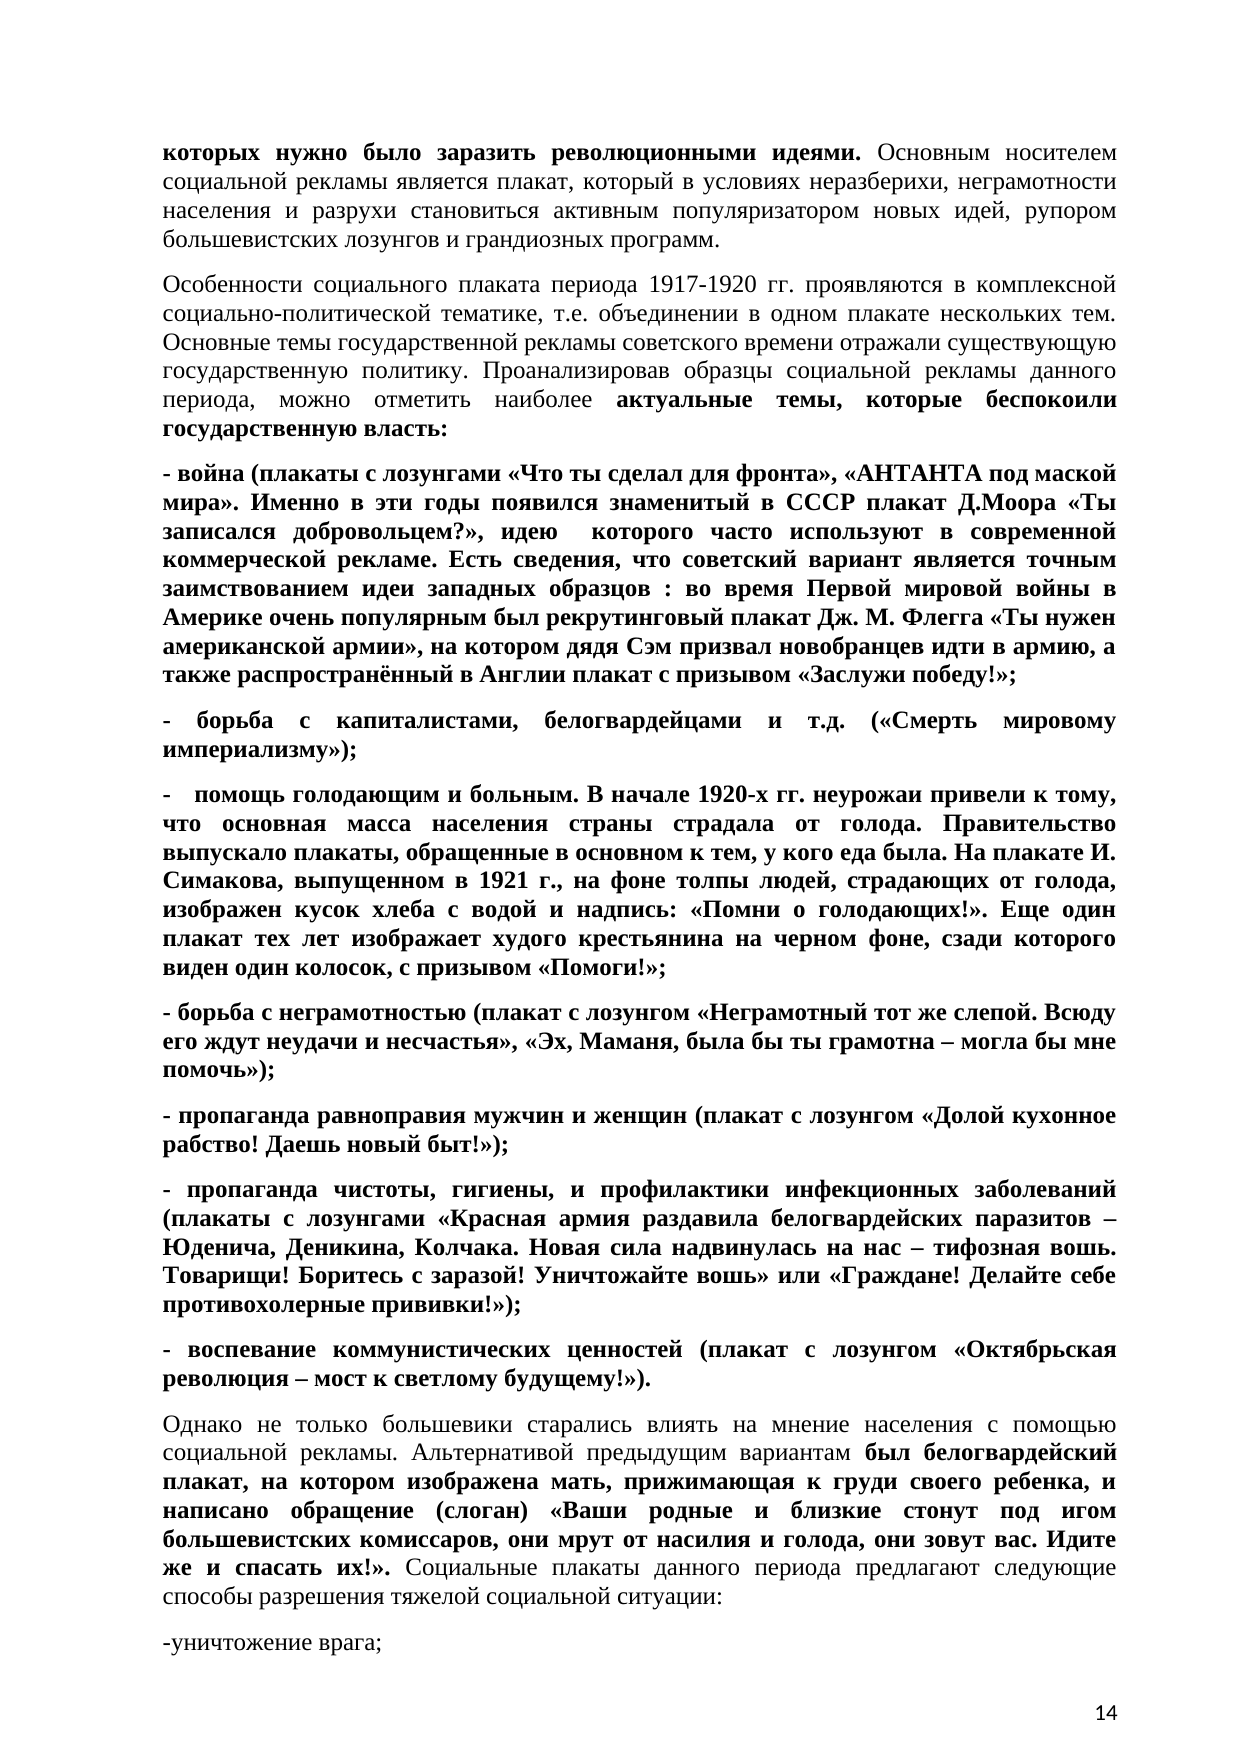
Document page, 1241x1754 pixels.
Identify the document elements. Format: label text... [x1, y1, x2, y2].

text - борьба с неграмотностью (плакат с лозунгом «Неграмотный тот же слепой. Всюду его ждут неудачи и несчастья», «Эх, Маманя, была бы ты грамотна – могла бы мне помочь»); [162, 997, 1117, 1083]
text Особенности социального плаката периода 1917-1920 гг. проявляются в комплексной социально-политической тематике, т.е. объединении в одном плакате нескольких тем. Основные темы государственной рекламы советского времени отражали существующую государственную политику. Проанализировав образцы социальной рекламы данного периода, можно отметить наиболее актуальные темы, которые беспокоили государственную власть: [162, 269, 1117, 442]
text - война (плакаты с лозунгами «Что ты сделал для фронта», «АНТАНТА под маской мира». Именно в эти годы появился знаменитый в СССР плакат Д.Моора «Ты записался добровольцем?», идею которого часто используют в современной коммерческой рекламе. Есть сведения, что советский вариант является точным заимствованием идеи западных образцов : во время Первой мировой войны в Америке очень популярным был рекрутинговый плакат Дж. М. Флегга «Ты нужен американской армии», на котором дядя Сэм призвал новобранцев идти в армию, а также распространённый в Англии плакат с призывом «Заслужи победу!»; [162, 458, 1117, 688]
text -уничтожение врага; [162, 1627, 1117, 1655]
text Однако не только большевики старались влиять на мнение населения с помощью социальной рекламы. Альтернативой предыдущим вариантам был белогвардейский плакат, на котором изображена мать, прижимающая к груди своего ребенка, и написано обращение (слоган) «Ваши родные и близкие стонут под игом большевистских комиссаров, они мрут от насилия и голода, они зовут вас. Идите же и спасать их!». Социальные плакаты данного периода предлагают следующие способы разрешения тяжелой социальной ситуации: [162, 1409, 1117, 1610]
text - пропаганда равноправия мужчин и женщин (плакат с лозунгом «Долой кухонное рабство! Даешь новый быт!»); [162, 1100, 1117, 1157]
text - помощь голодающим и больным. В начале 1920-х гг. неурожаи привели к тому, что основная масса населения страны страдала от голода. Правительство выпускало плакаты, обращенные в основном к тем, у кого еда была. На плакате И. Симакова, выпущенном в 1921 г., на фоне толпы людей, страдающих от голода, изображен кусок хлеба с водой и надпись: «Помни о голодающих!». Еще один плакат тех лет изображает худого крестьянина на черном фоне, сзади которого виден один колосок, с призывом «Помоги!»; [162, 779, 1117, 980]
text - пропаганда чистоты, гигиены, и профилактики инфекционных заболеваний (плакаты с лозунгами «Красная армия раздавила белогвардейских паразитов – Юденича, Деникина, Колчака. Новая сила надвинулась на нас – тифозная вошь. Товарищи! Боритесь с заразой! Уничтожайте вошь» или «Граждане! Делайте себе противохолерные прививки!»); [162, 1174, 1117, 1318]
text - воспевание коммунистических ценностей (плакат с лозунгом «Октябрьская революция – мост к светлому будущему!»). [162, 1334, 1117, 1392]
text - борьба с капиталистами, белогвардейцами и т.д. («Смерть мировому империализму»); [162, 705, 1117, 762]
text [162, 137, 1117, 252]
